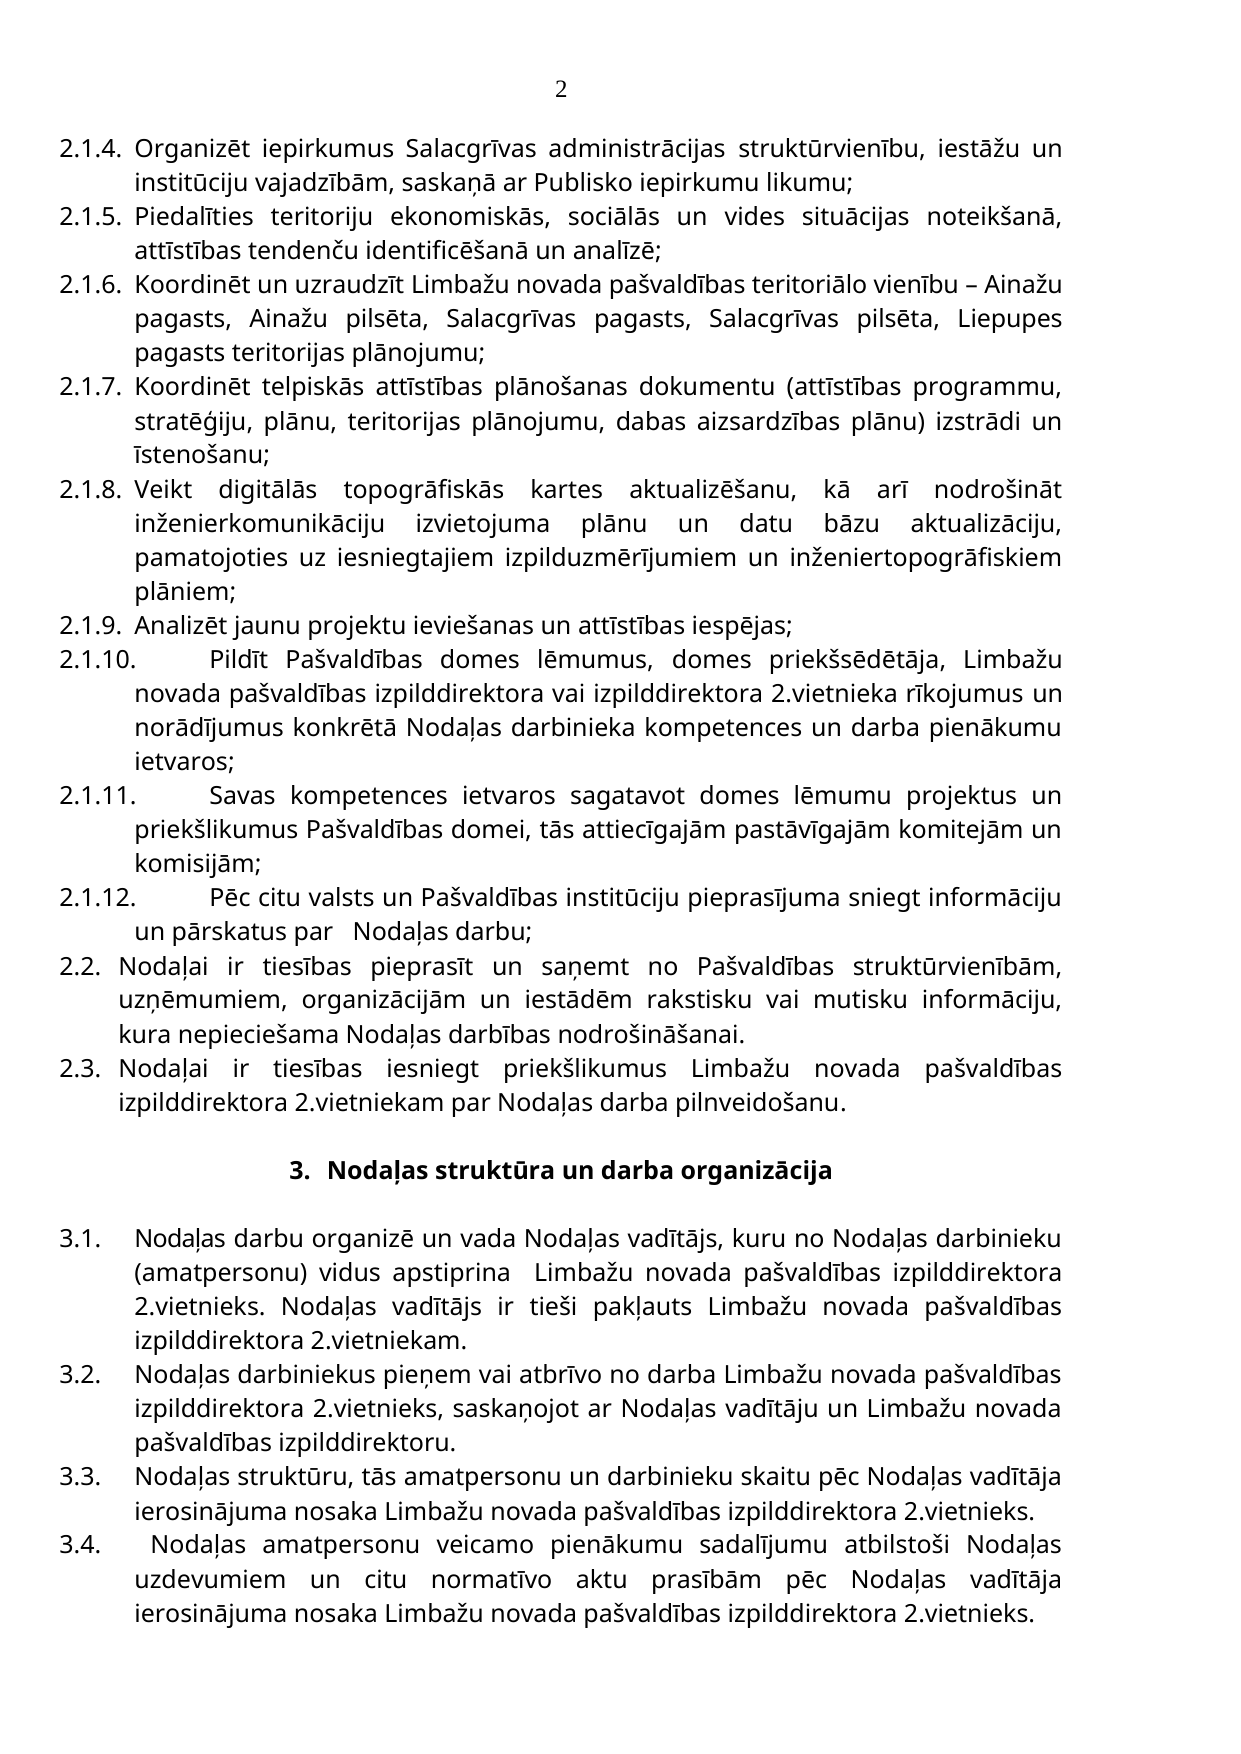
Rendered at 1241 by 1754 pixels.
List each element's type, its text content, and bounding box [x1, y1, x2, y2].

list Nodaļas darbu organizē un vada Nodaļas vadītājs, kuru no Nodaļas darbinieku (amatpersonu) vidus apstiprina Limbažu novada pašvaldības izpilddirektora 2.vietnieks. Nodaļas vadītājs ir tieši pakļauts Limbažu novada pašvaldības izpilddirektora 2.vietniekam. [59, 1221, 1063, 1357]
list Nodaļai ir tiesības pieprasīt un saņemt no Pašvaldības struktūrvienībām, uzņēmumiem, organizācijām un iestādēm rakstisku vai mutisku informāciju, kura nepieciešama Nodaļas darbības nodrošināšanai. [59, 948, 1063, 1050]
list Nodaļas struktūru, tās amatpersonu un darbinieku skaitu pēc Nodaļas vadītāja ierosinājuma nosaka Limbažu novada pašvaldības izpilddirektora 2.vietnieks. [59, 1459, 1063, 1527]
list Nodaļas darbiniekus pieņem vai atbrīvo no darba Limbažu novada pašvaldības izpilddirektora 2.vietnieks, saskaņojot ar Nodaļas vadītāju un Limbažu novada pašvaldības izpilddirektoru. [59, 1357, 1063, 1459]
list Organizēt iepirkumus Salacgrīvas administrācijas struktūrvienību, iestāžu un institūciju vajadzībām, saskaņā ar Publisko iepirkumu likumu; [59, 131, 1063, 199]
list Savas kompetences ietvaros sagatavot domes lēmumu projektus un priekšlikumus Pašvaldības domei, tās attiecīgajām pastāvīgajām komitejām un komisijām; [59, 778, 1063, 880]
list Pildīt Pašvaldības domes lēmumus, domes priekšsēdētāja, Limbažu novada pašvaldības izpilddirektora vai izpilddirektora 2.vietnieka rīkojumus un norādījumus konkrētā Nodaļas darbinieka kompetences un darba pienākumu ietvaros; [59, 642, 1063, 778]
list Analizēt jaunu projektu ieviešanas un attīstības iespējas; [59, 607, 1063, 642]
list Koordinēt un uzraudzīt Limbažu novada pašvaldības teritoriālo vienību – Ainažu pagasts, Ainažu pilsēta, Salacgrīvas pagasts, Salacgrīvas pilsēta, Liepupes pagasts teritorijas plānojumu; [59, 267, 1063, 369]
list Nodaļas struktūra un darba organizācija [59, 1152, 1063, 1187]
list Piedalīties teritoriju ekonomiskās, sociālās un vides situācijas noteikšanā, attīstības tendenču identificēšanā un analīzē; [59, 199, 1063, 267]
list Nodaļai ir tiesības iesniegt priekšlikumus Limbažu novada pašvaldības izpilddirektora 2.vietniekam par Nodaļas darba pilnveidošanu. [59, 1050, 1063, 1118]
list Nodaļas amatpersonu veicamo pienākumu sadalījumu atbilstoši Nodaļas uzdevumiem un citu normatīvo aktu prasībām pēc Nodaļas vadītāja ierosinājuma nosaka Limbažu novada pašvaldības izpilddirektora 2.vietnieks. [59, 1527, 1063, 1629]
list Pēc citu valsts un Pašvaldības institūciju pieprasījuma sniegt informāciju un pārskatus par Nodaļas darbu; [59, 880, 1063, 948]
list Veikt digitālās topogrāfiskās kartes aktualizēšanu, kā arī nodrošināt inženierkomunikāciju izvietojuma plānu un datu bāzu aktualizāciju, pamatojoties uz iesniegtajiem izpilduzmērījumiem un inženiertopogrāfiskiem plāniem; [59, 471, 1063, 607]
list Koordinēt telpiskās attīstības plānošanas dokumentu (attīstības programmu, stratēģiju, plānu, teritorijas plānojumu, dabas aizsardzības plānu) izstrādi un īstenošanu; [59, 369, 1063, 471]
